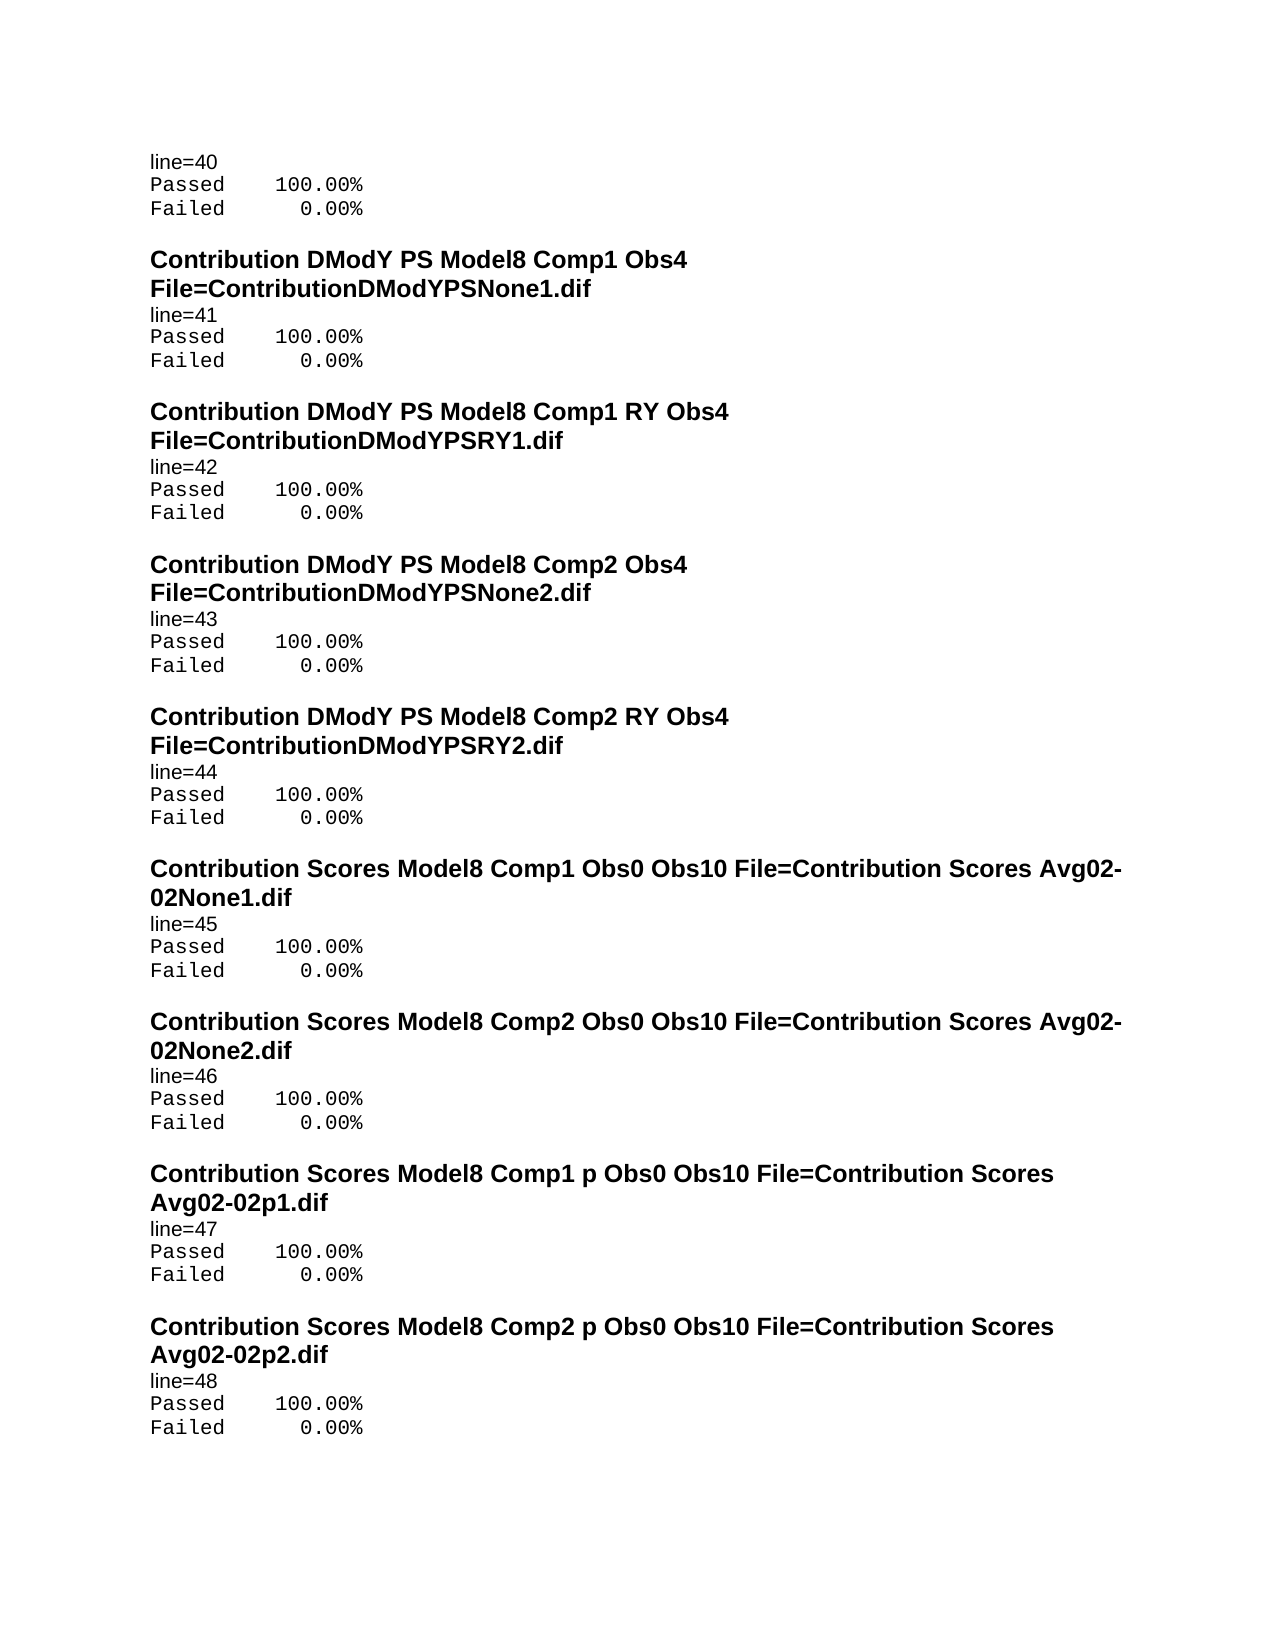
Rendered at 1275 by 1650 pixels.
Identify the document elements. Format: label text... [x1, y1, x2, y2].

text Passed 100.00% [150, 1393, 1125, 1417]
text line=46 [150, 1064, 1125, 1088]
text line=45 [150, 912, 1125, 936]
text Failed 0.00% [150, 1264, 1125, 1288]
text line=44 [150, 759, 1125, 783]
text line=47 [150, 1217, 1125, 1241]
text Failed 0.00% [150, 959, 1125, 983]
text Failed 0.00% [150, 198, 1125, 221]
text Failed 0.00% [150, 1112, 1125, 1136]
text Passed 100.00% [150, 479, 1125, 502]
text Failed 0.00% [150, 655, 1125, 678]
text Passed 100.00% [150, 174, 1125, 198]
text line=48 [150, 1369, 1125, 1393]
text Failed 0.00% [150, 502, 1125, 526]
text Contribution DModY PS Model8 Comp1 RY Obs4 File=ContributionDModYPSRY1.dif [150, 397, 1125, 455]
text Failed 0.00% [150, 350, 1125, 374]
text Passed 100.00% [150, 631, 1125, 655]
text Passed 100.00% [150, 936, 1125, 959]
text Failed 0.00% [150, 1417, 1125, 1440]
text Passed 100.00% [150, 1088, 1125, 1112]
text Contribution Scores Model8 Comp1 p Obs0 Obs10 File=Contribution Scores Avg02-02p1.dif [150, 1159, 1125, 1217]
text Passed 100.00% [150, 1241, 1125, 1264]
text Passed 100.00% [150, 326, 1125, 350]
text Contribution DModY PS Model8 Comp2 Obs4 File=ContributionDModYPSNone2.dif [150, 550, 1125, 607]
text line=43 [150, 607, 1125, 631]
text Contribution Scores Model8 Comp2 Obs0 Obs10 File=Contribution Scores Avg02-02None2.dif [150, 1007, 1125, 1064]
text line=42 [150, 455, 1125, 479]
text line=40 [150, 150, 1125, 174]
text line=41 [150, 302, 1125, 326]
text Contribution Scores Model8 Comp2 p Obs0 Obs10 File=Contribution Scores Avg02-02p2.dif [150, 1312, 1125, 1369]
text Contribution DModY PS Model8 Comp1 Obs4 File=ContributionDModYPSNone1.dif [150, 245, 1125, 302]
text Failed 0.00% [150, 807, 1125, 831]
text Contribution DModY PS Model8 Comp2 RY Obs4 File=ContributionDModYPSRY2.dif [150, 702, 1125, 759]
text Contribution Scores Model8 Comp1 Obs0 Obs10 File=Contribution Scores Avg02-02None1.dif [150, 854, 1125, 912]
text Passed 100.00% [150, 783, 1125, 807]
